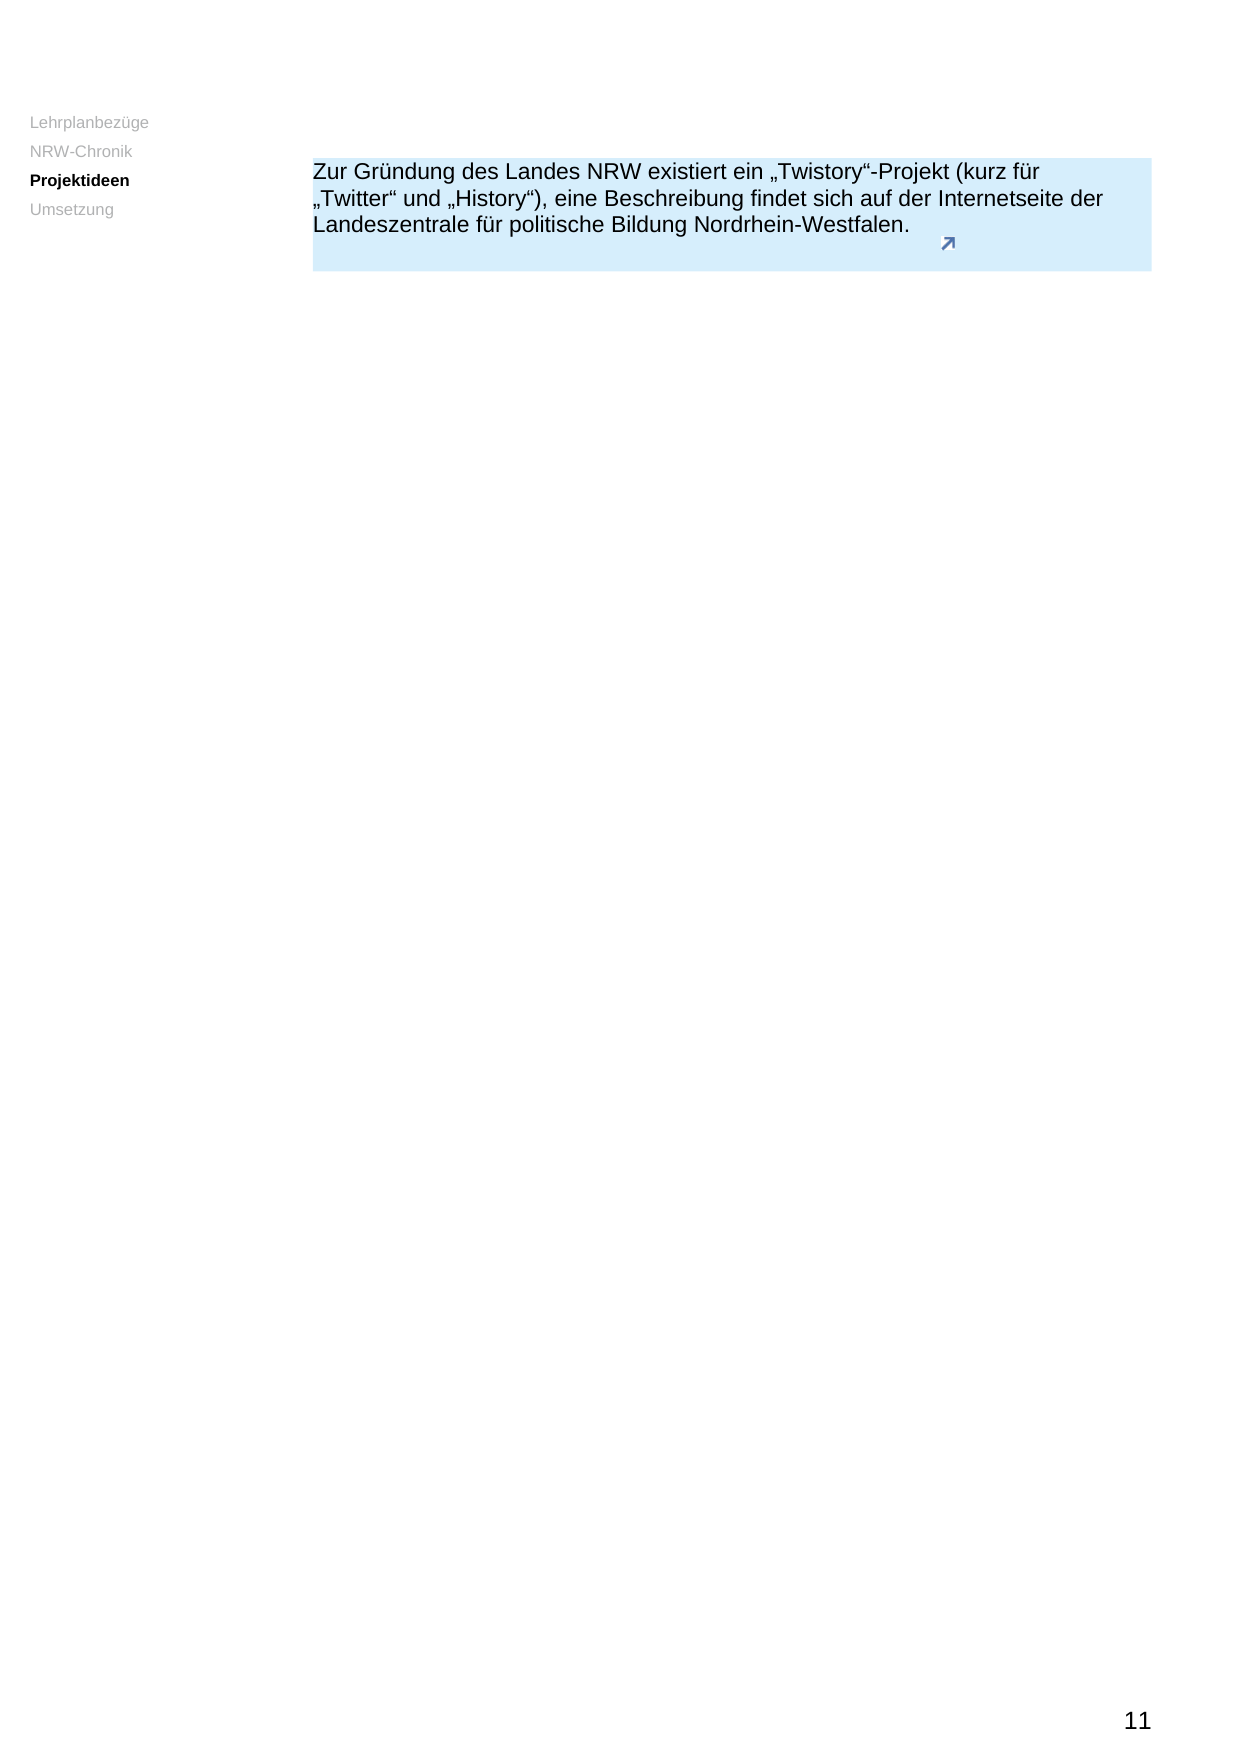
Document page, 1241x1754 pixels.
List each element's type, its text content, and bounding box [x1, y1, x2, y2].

text Lehrplanbezüge NRW-Chronik Projektideen Umsetzung [29, 113, 149, 218]
picture [941, 236, 955, 251]
